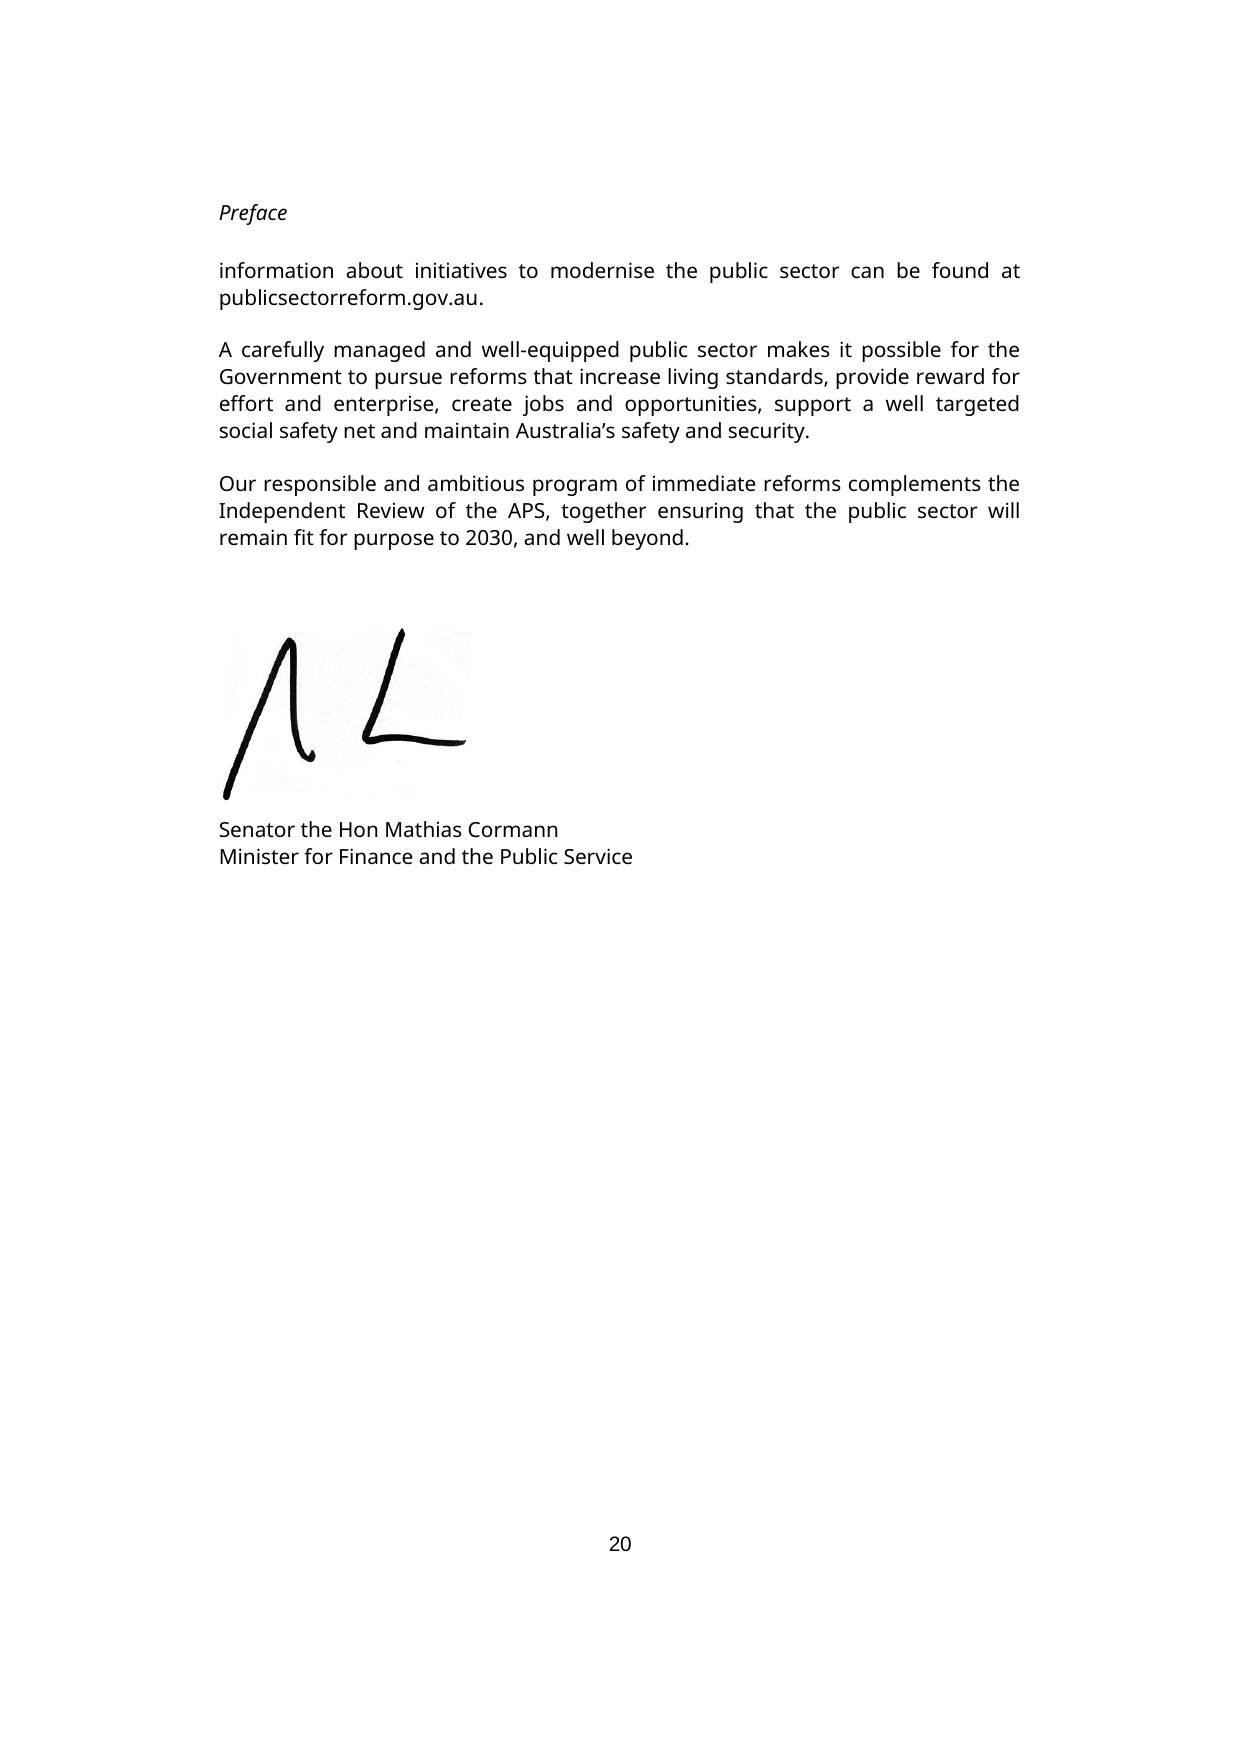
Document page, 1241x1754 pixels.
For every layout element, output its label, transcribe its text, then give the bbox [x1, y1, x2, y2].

text Senator the Hon Mathias Cormann Minister for Finance and the Public Service [218, 815, 1022, 869]
text A carefully managed and well-equipped public sector makes it possible for the Government to pursue reforms that increase living standards, provide reward for effort and enterprise, create jobs and opportunities, support a well targeted social safety net and maintain Australia’s safety and security. [218, 336, 1022, 444]
picture [218, 625, 472, 803]
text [218, 257, 1022, 311]
text Our responsible and ambitious program of immediate reforms complements the Independent Review of the APS, together ensuring that the public sector will remain fit for purpose to 2030, and well beyond. [218, 469, 1022, 551]
